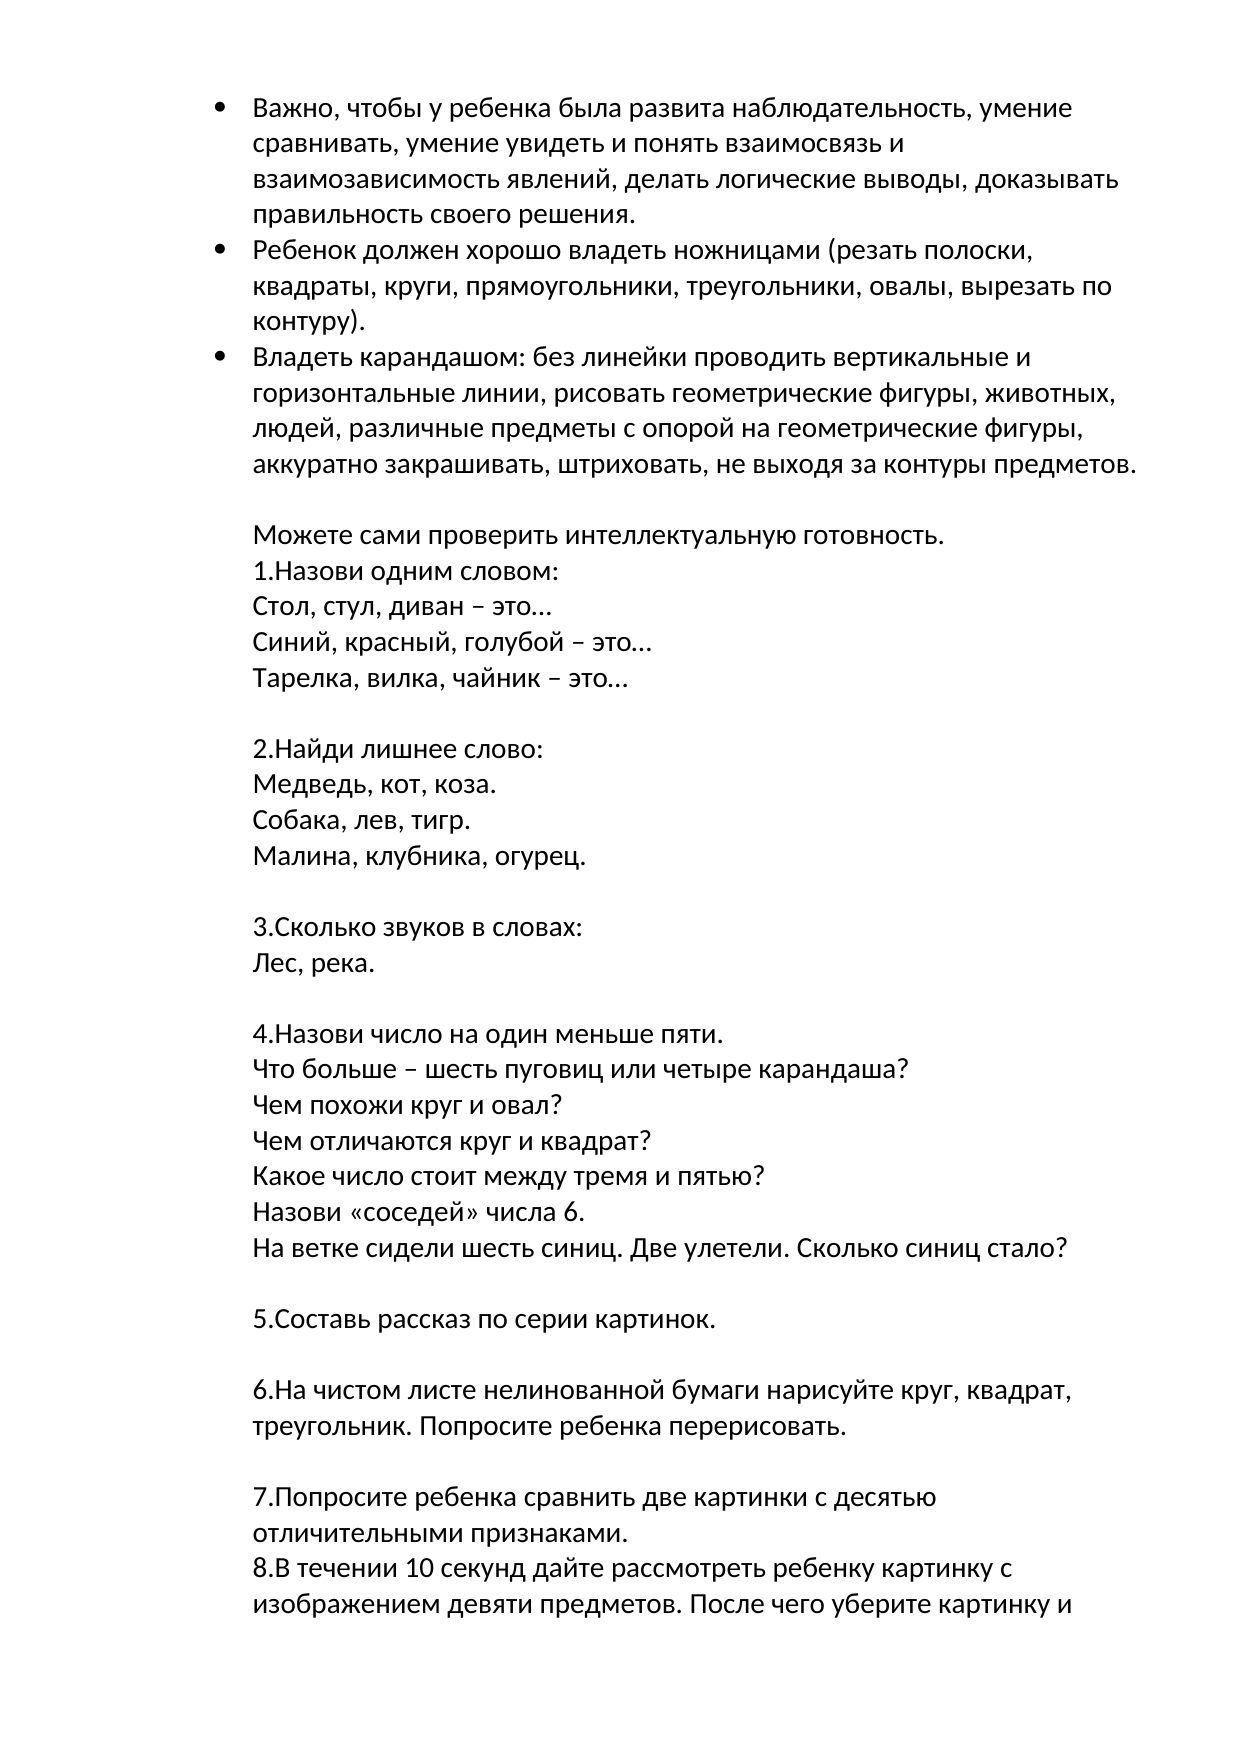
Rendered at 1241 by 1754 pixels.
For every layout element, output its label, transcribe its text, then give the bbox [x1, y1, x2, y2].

list Малина, клубника, огурец. [252, 837, 1152, 872]
list Синий, красный, голубой – это… [252, 623, 1152, 659]
list Тарелка, вилка, чайник – это… [252, 659, 1152, 694]
list Стол, стул, диван – это… [252, 587, 1152, 623]
list Владеть карандашом: без линейки проводить вертикальные и горизонтальные линии, рисовать геометрические фигуры, животных, людей, различные предметы с опорой на геометрические фигуры, аккуратно закрашивать, штриховать, не выходя за контуры предметов. [215, 338, 1152, 481]
list 3.Сколько звуков в словах: [252, 908, 1152, 944]
list Чем отличаются круг и квадрат? [252, 1122, 1152, 1157]
list 4.Назови число на один меньше пяти. [252, 1015, 1152, 1051]
list Что больше – шесть пуговиц или четыре карандаша? [252, 1051, 1152, 1086]
list 2.Найди лишнее слово: [252, 730, 1152, 766]
list Чем похожи круг и овал? [252, 1086, 1152, 1122]
list Ребенок должен хорошо владеть ножницами (резать полоски, квадраты, круги, прямоугольники, треугольники, овалы, вырезать по контуру). [215, 231, 1152, 338]
list Какое число стоит между тремя и пятью? [252, 1157, 1152, 1193]
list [252, 1549, 1152, 1621]
list 7.Попросите ребенка сравнить две картинки с десятью отличительными признаками. [252, 1478, 1152, 1549]
list Назови «соседей» числа 6. [252, 1193, 1152, 1229]
list Медведь, кот, коза. [252, 766, 1152, 801]
list Лес, река. [252, 944, 1152, 979]
list Можете сами проверить интеллектуальную готовность. [252, 516, 1152, 552]
list 6.На чистом листе нелинованной бумаги нарисуйте круг, квадрат, треугольник. Попросите ребенка перерисовать. [252, 1371, 1152, 1442]
list На ветке сидели шесть синиц. Две улетели. Сколько синиц стало? [252, 1229, 1152, 1264]
list 1.Назови одним словом: [252, 552, 1152, 587]
list Важно, чтобы у ребенка была развита наблюдательность, умение сравнивать, умение увидеть и понять взаимосвязь и взаимозависимость явлений, делать логические выводы, доказывать правильность своего решения. [215, 89, 1152, 231]
list 5.Составь рассказ по серии картинок. [252, 1300, 1152, 1336]
list Собака, лев, тигр. [252, 801, 1152, 837]
